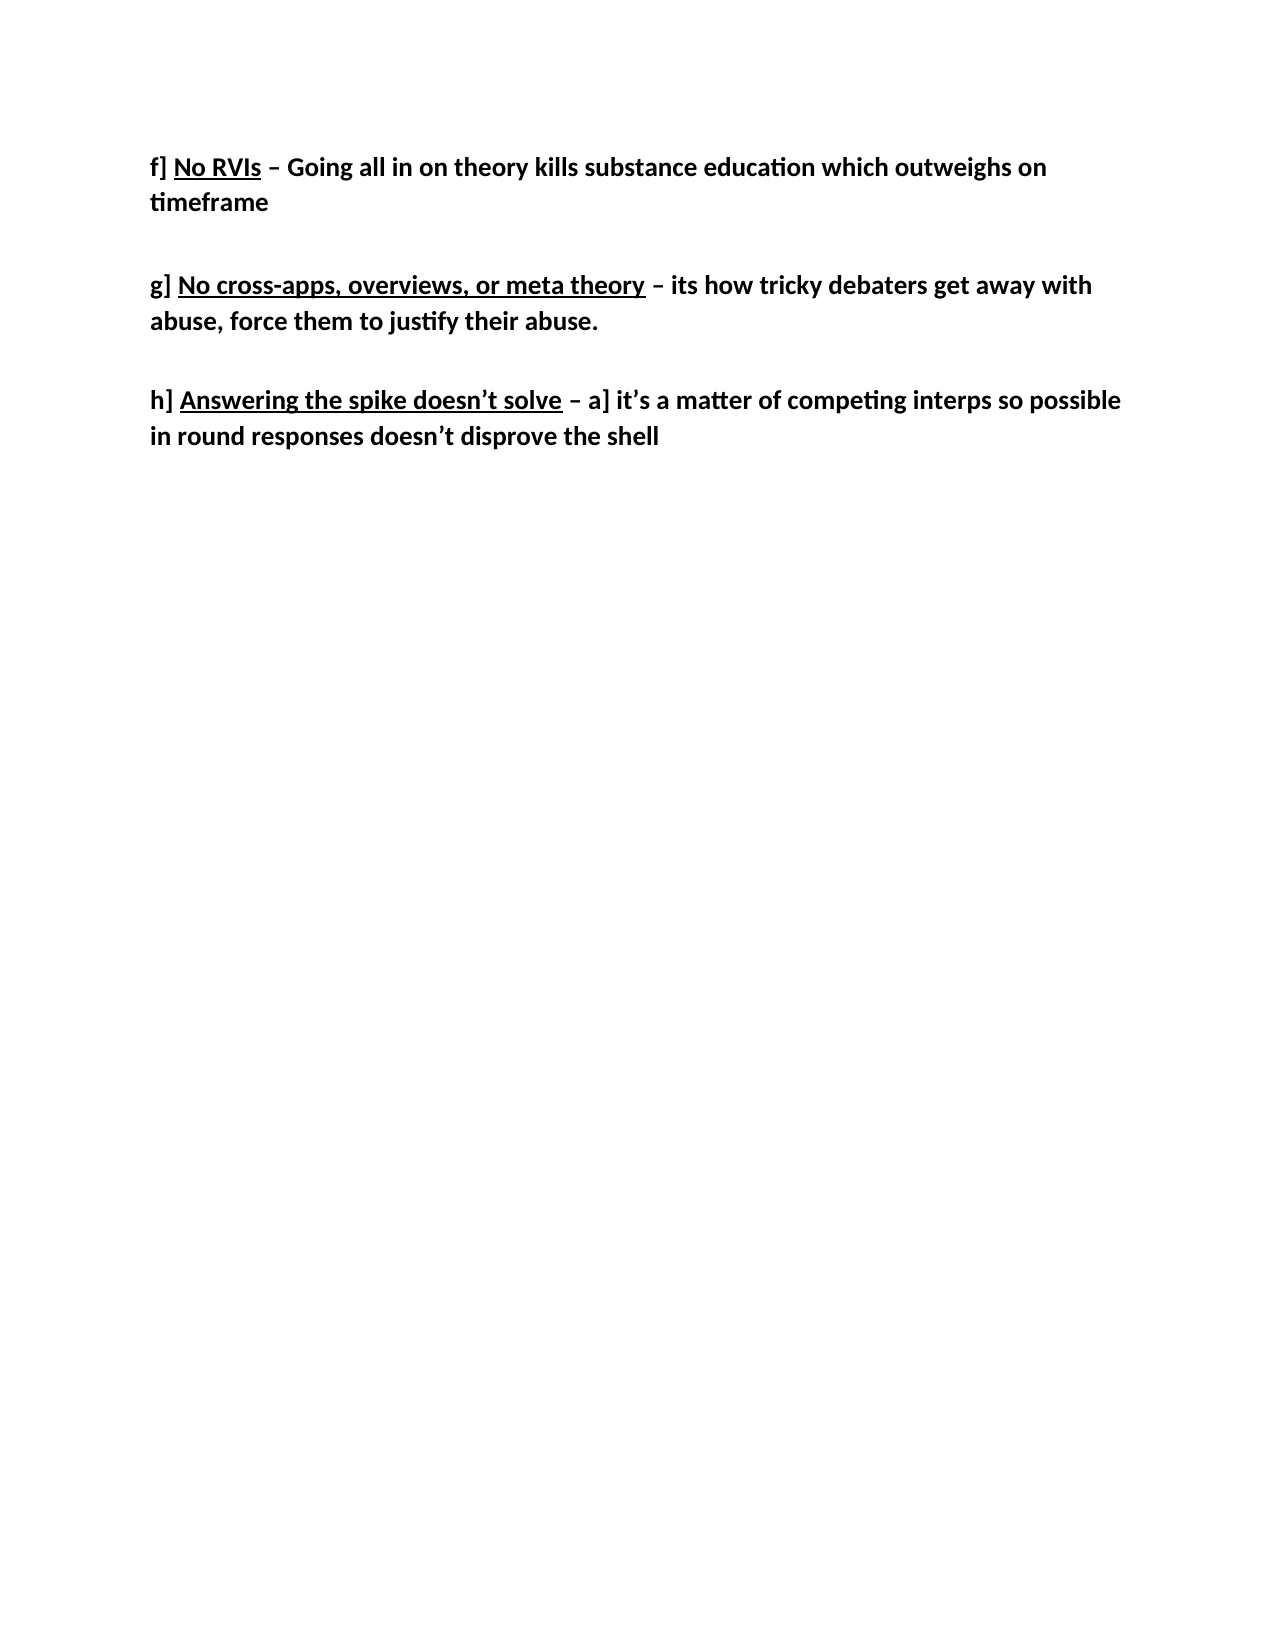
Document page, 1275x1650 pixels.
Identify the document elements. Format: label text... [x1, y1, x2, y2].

subtitle h] Answering the spike doesn’t solve – a] it’s a matter of competing interps so possible in round responses doesn’t disprove the shell [150, 383, 1125, 452]
subtitle g] No cross-apps, overviews, or meta theory – its how tricky debaters get away with abuse, force them to justify their abuse. [150, 268, 1125, 337]
subtitle f] No RVIs – Going all in on theory kills substance education which outweighs on timeframe [150, 150, 1125, 219]
